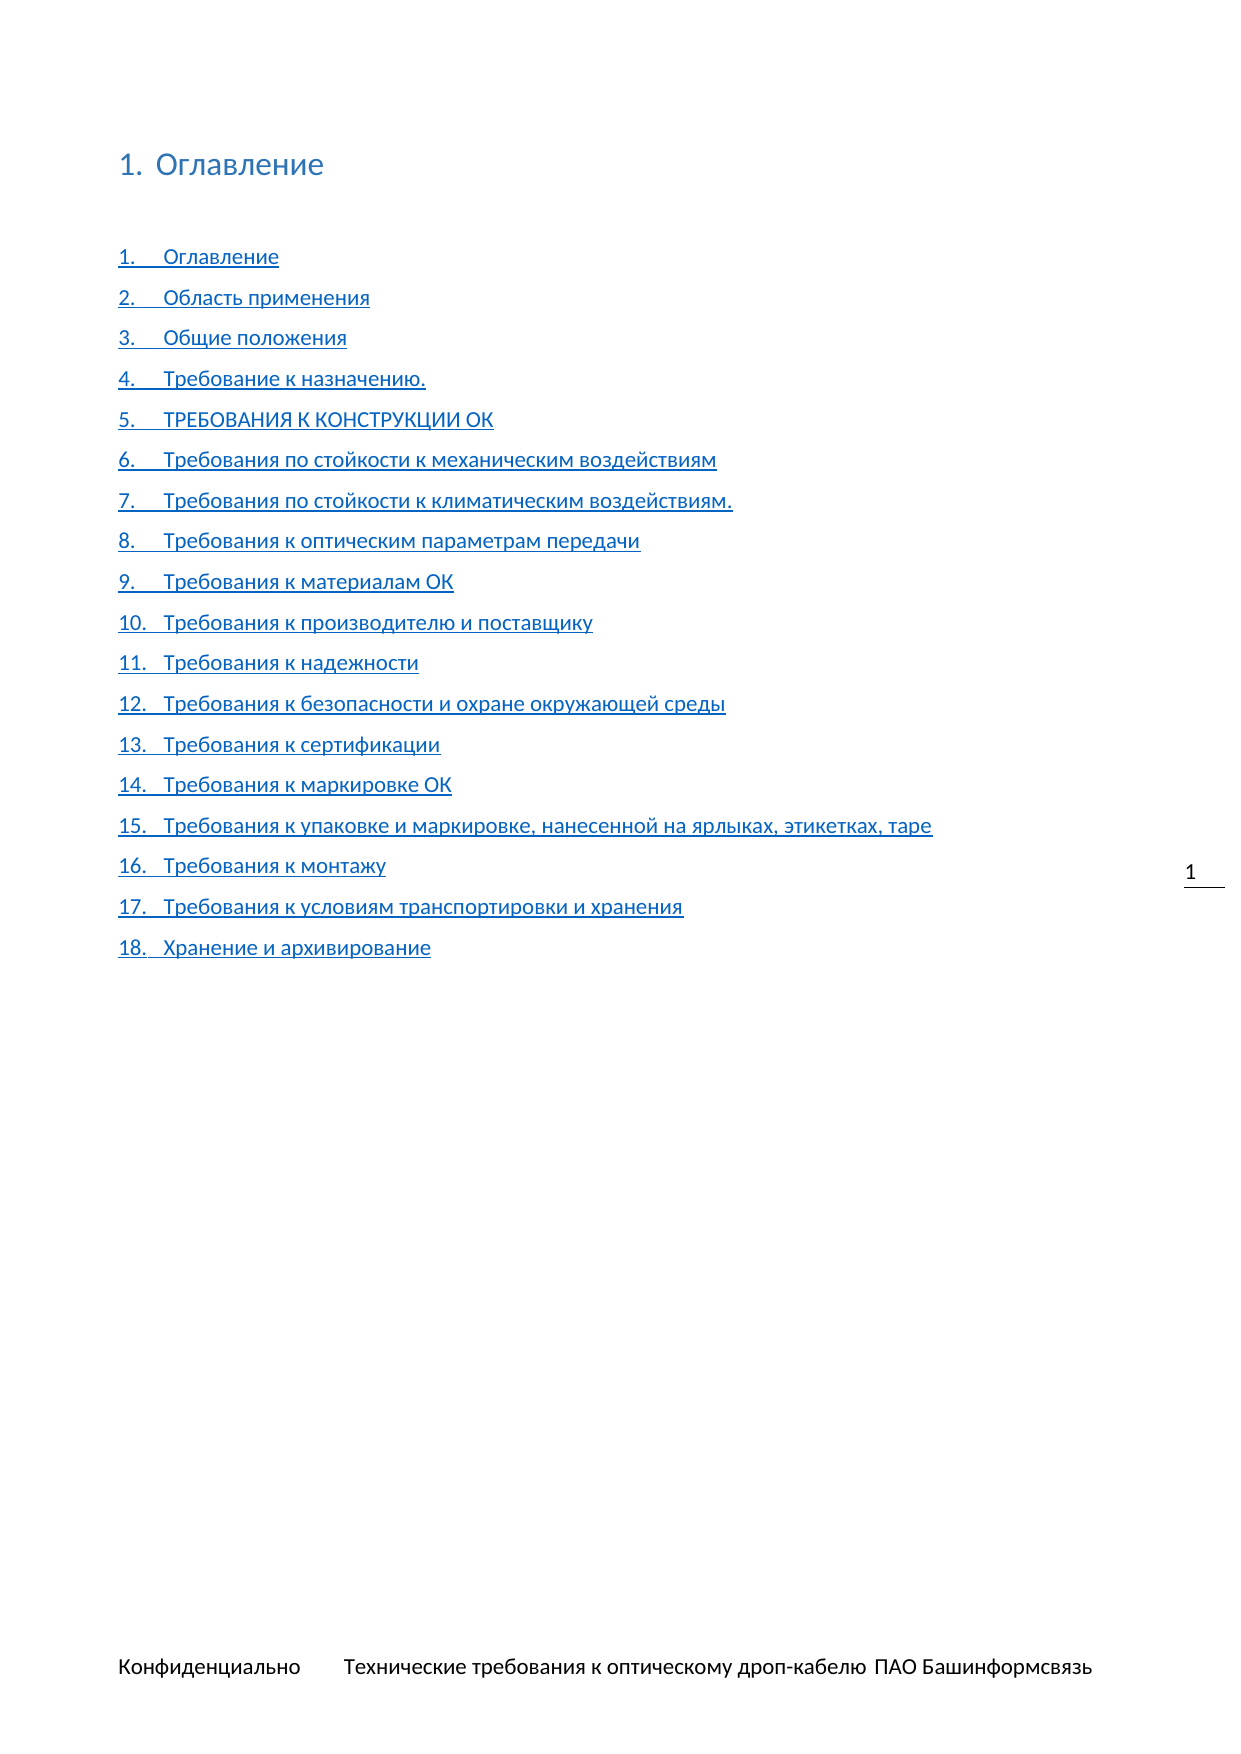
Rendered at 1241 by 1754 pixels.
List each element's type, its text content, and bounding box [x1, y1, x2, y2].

text 17. Требования к условиям транспортировки и хранения 11 [118, 892, 1152, 920]
text 14. Требования к маркировке ОК 8 [118, 770, 1152, 798]
text 3. Общие положения 3 [118, 323, 1152, 351]
text 5. ТРЕБОВАНИЯ К КОНСТРУКЦИИ ОК 4 [118, 405, 1152, 433]
text 15. Требования к упаковке и маркировке, нанесенной на ярлыках, этикетках, таре 9 [118, 811, 1152, 839]
subtitle Оглавление [118, 143, 1152, 184]
text 11. Требования к надежности 8 [118, 648, 1152, 676]
text 9. Требования к материалам ОК 6 [118, 567, 1152, 595]
text 13. Требования к сертификации 8 [118, 730, 1152, 758]
text 7. Требования по стойкости к климатическим воздействиям. 5 [118, 486, 1152, 514]
text 10. Требования к производителю и поставщику 7 [118, 608, 1152, 636]
text 6. Требования по стойкости к механическим воздействиям 5 [118, 445, 1152, 473]
text 18. Хранение и архивирование …………………………………………………………………………………………………………………..11 [118, 933, 1152, 961]
text 4. Требование к назначению. 4 [118, 364, 1152, 392]
text 8. Требования к оптическим параметрам передачи 6 [118, 527, 1152, 554]
text 16. Требования к монтажу 11 [118, 852, 1152, 879]
text 2. Область применения 3 [118, 283, 1152, 311]
text 12. Требования к безопасности и охране окружающей среды 8 [118, 689, 1152, 717]
text 1. Оглавление 2 [118, 242, 1152, 270]
